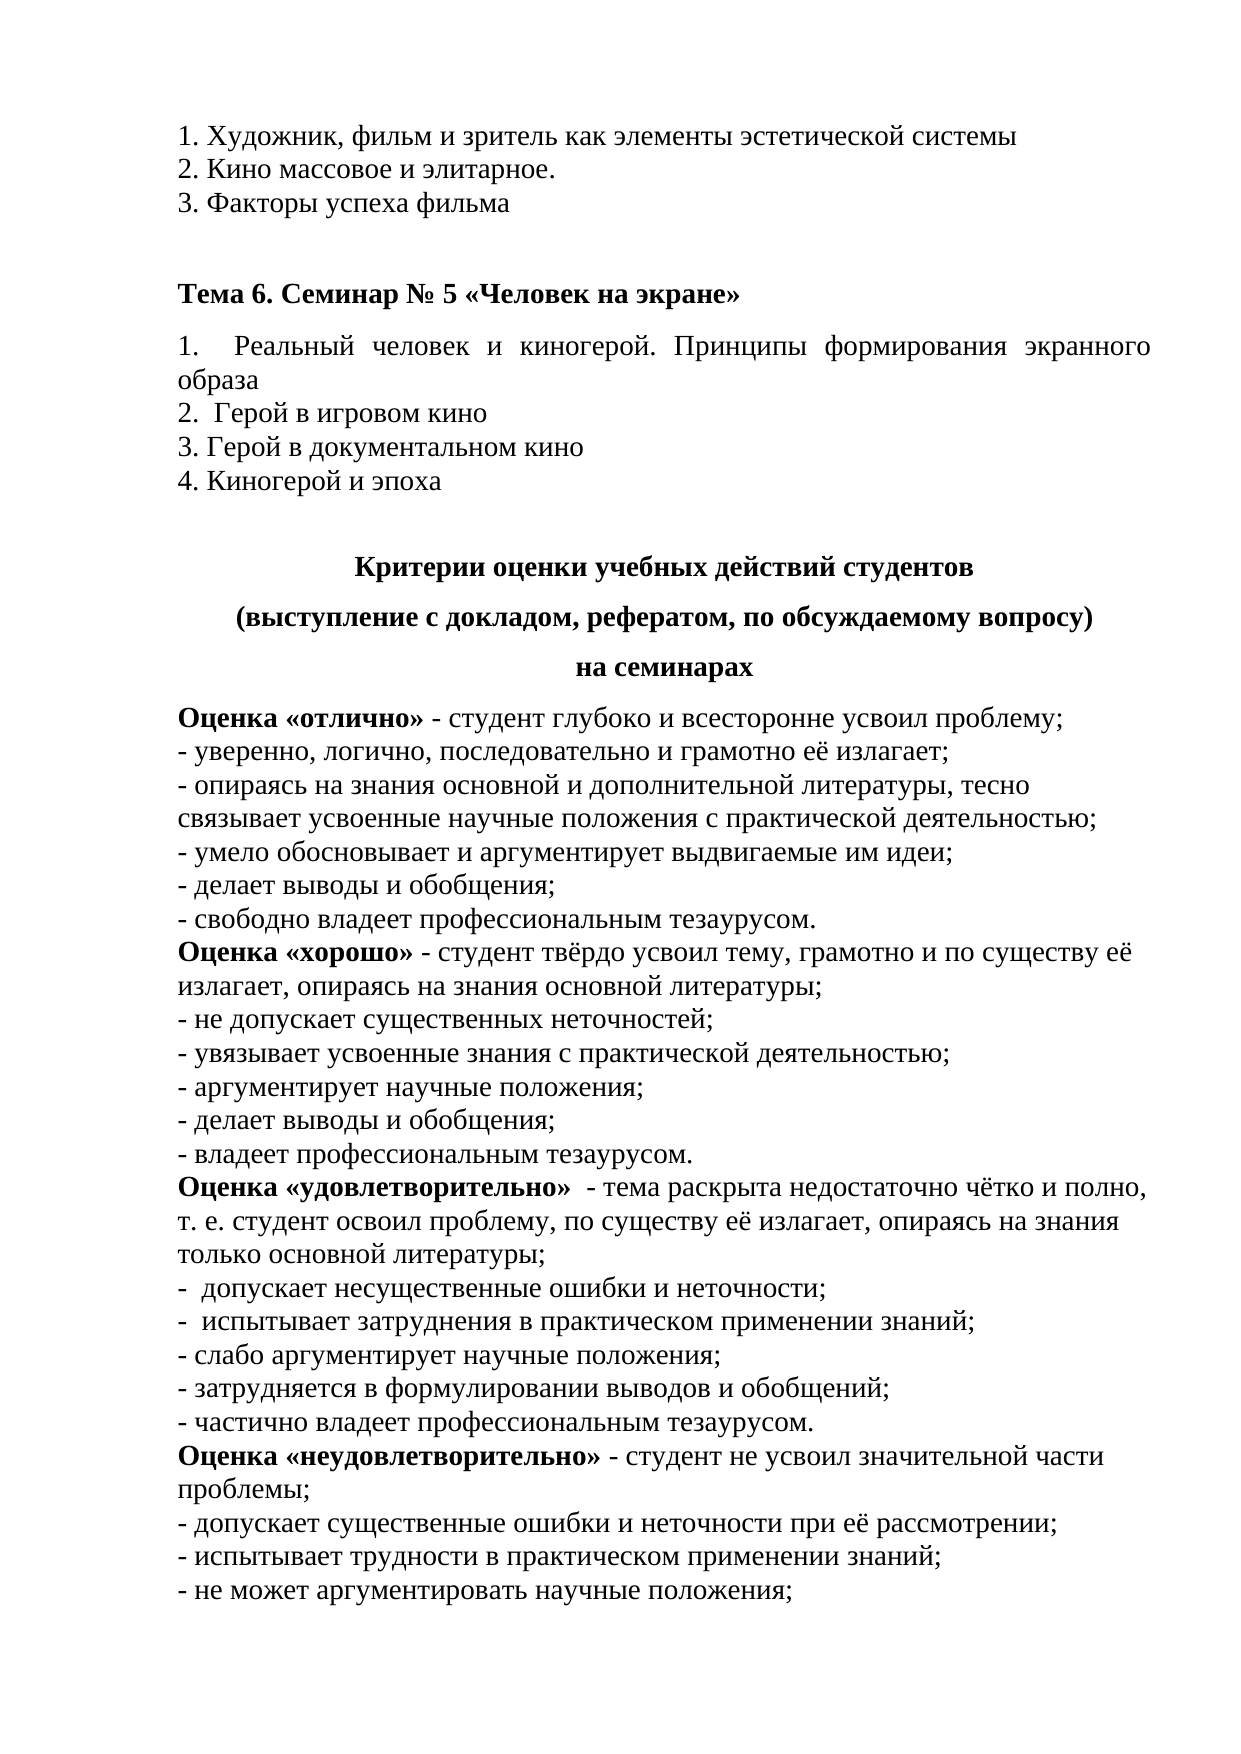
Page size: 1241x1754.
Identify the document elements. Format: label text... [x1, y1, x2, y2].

text - не может аргументировать научные положения; [177, 1572, 1152, 1605]
text Оценка «хорошо» - студент твёрдо усвоил тему, грамотно и по существу её излагает, опираясь на знания основной литературы; [177, 934, 1152, 1002]
text - свободно владеет профессиональным тезаурусом. [177, 901, 1152, 934]
text - аргументирует научные положения; [177, 1069, 1152, 1102]
text - делает выводы и обобщения; [177, 1102, 1152, 1136]
text 1. Художник, фильм и зритель как элементы эстетической системы [177, 118, 1152, 152]
text на семинарах [177, 649, 1152, 683]
text - частично владеет профессиональным тезаурусом. [177, 1404, 1152, 1438]
text - делает выводы и обобщения; [177, 867, 1152, 901]
text - допускает несущественные ошибки и неточности; [177, 1270, 1152, 1303]
text - не допускает существенных неточностей; [177, 1002, 1152, 1035]
text - умело обосновывает и аргументирует выдвигаемые им идеи; [177, 834, 1152, 867]
text 3. Факторы успеха фильма [177, 185, 1152, 219]
text - владеет профессиональным тезаурусом. [177, 1136, 1152, 1169]
text - слабо аргументирует научные положения; [177, 1337, 1152, 1371]
text 2. Кино массовое и элитарное. [177, 152, 1152, 185]
text 1. Реальный человек и киногерой. Принципы формирования экранного образа [177, 328, 1152, 396]
text 3. Герой в документальном кино [177, 429, 1152, 463]
text - испытывает затруднения в практическом применении знаний; [177, 1303, 1152, 1337]
text - испытывает трудности в практическом применении знаний; [177, 1538, 1152, 1572]
text (выступление с докладом, рефератом, по обсуждаемому вопросу) [177, 599, 1152, 633]
text Оценка «неудовлетворительно» - студент не усвоил значительной части проблемы; [177, 1438, 1152, 1505]
text - опираясь на знания основной и дополнительной литературы, тесно связывает усвоенные научные положения с практической деятельностью; [177, 767, 1152, 834]
text Оценка «удовлетворительно» - тема раскрыта недостаточно чётко и полно, т. е. студент освоил проблему, по существу её излагает, опираясь на знания только основной литературы; [177, 1169, 1152, 1270]
text - затрудняется в формулировании выводов и обобщений; [177, 1371, 1152, 1404]
text 4. Киногерой и эпоха [177, 463, 1152, 496]
text Критерии оценки учебных действий студентов [177, 549, 1152, 583]
text - уверенно, логично, последовательно и грамотно её излагает; [177, 733, 1152, 767]
text Оценка «отлично» - студент глубоко и всесторонне усвоил проблему; [177, 700, 1152, 733]
text - допускает существенные ошибки и неточности при её рассмотрении; [177, 1505, 1152, 1538]
text 2. Герой в игровом кино [177, 396, 1152, 429]
text Тема 6. Семинар № 5 «Человек на экране» [177, 276, 1152, 309]
text - увязывает усвоенные знания с практической деятельностью; [177, 1035, 1152, 1069]
